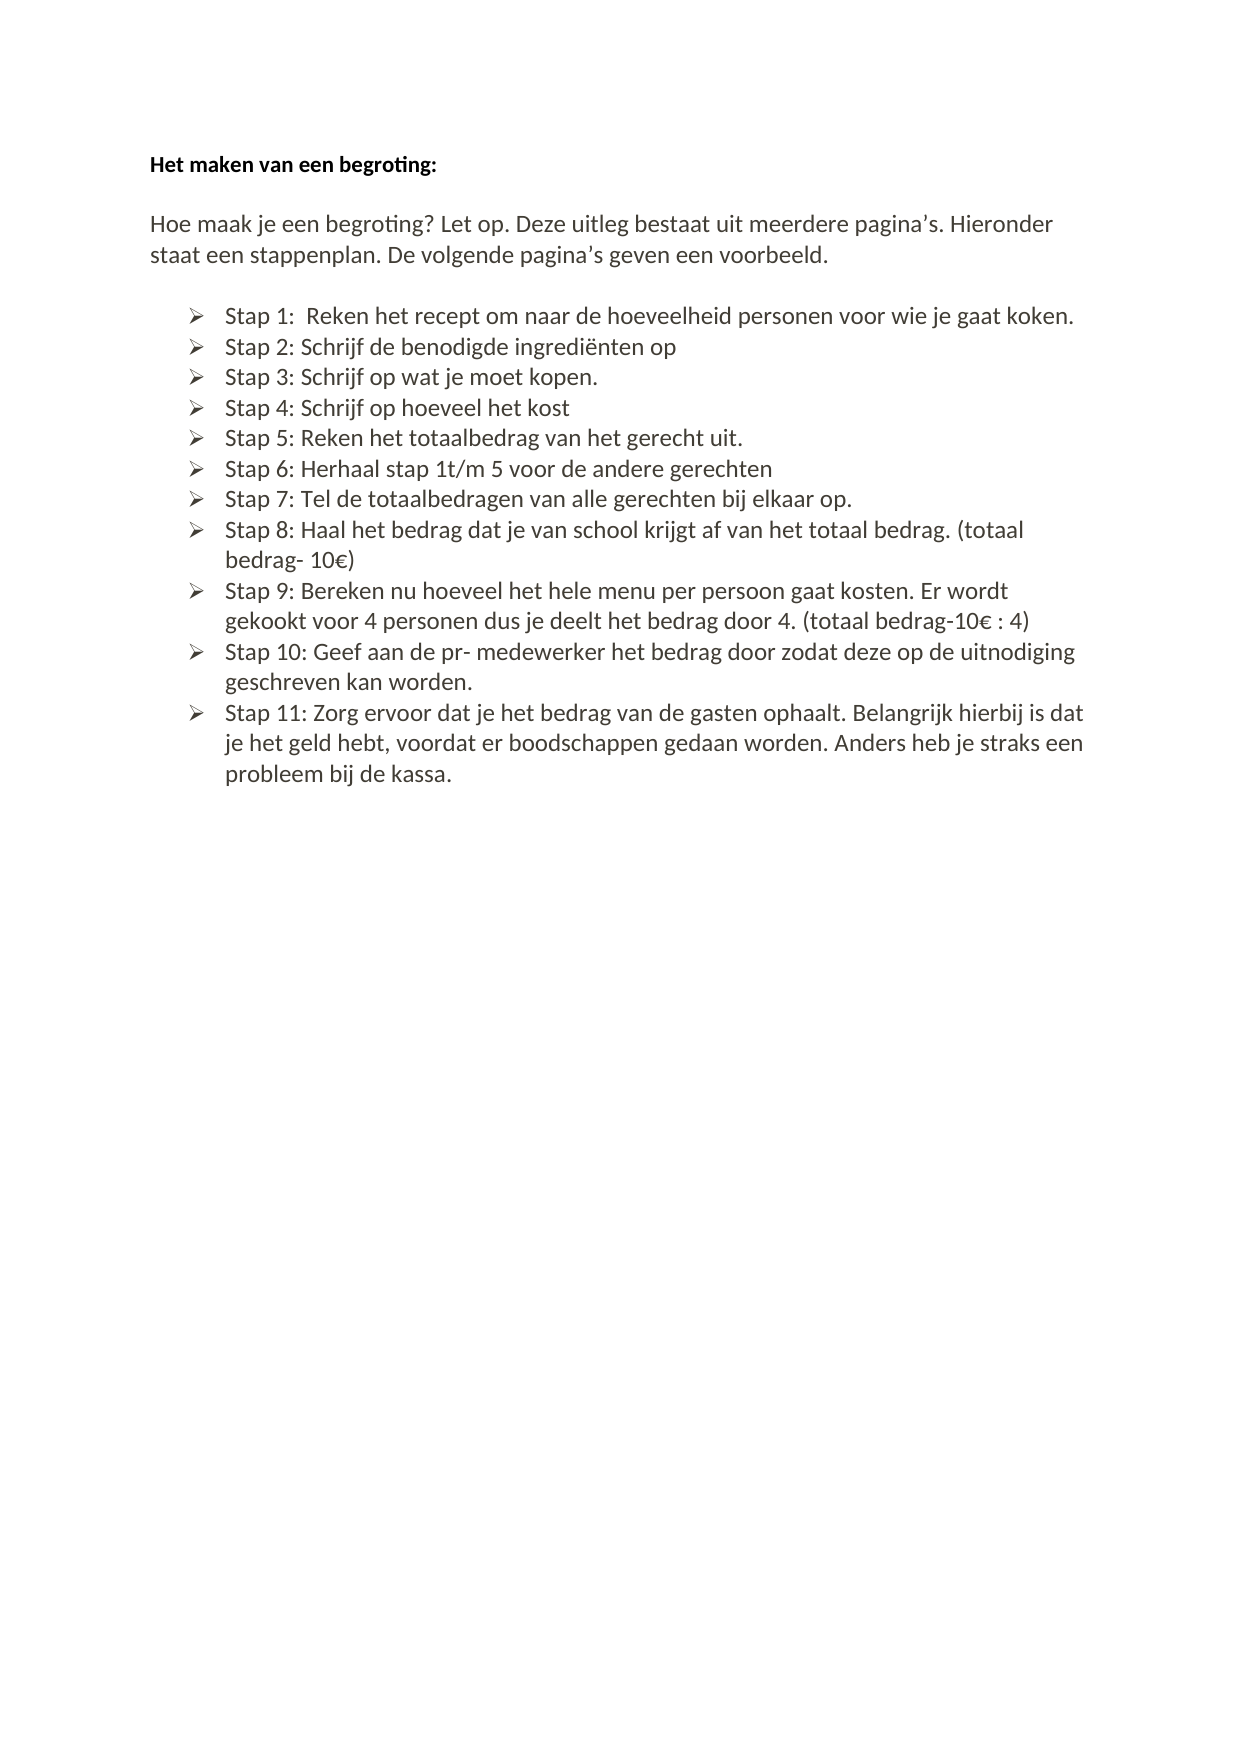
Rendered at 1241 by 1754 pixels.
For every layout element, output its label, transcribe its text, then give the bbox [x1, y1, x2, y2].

text Hoe maak je een begroting? Let op. Deze uitleg bestaat uit meerdere pagina’s. Hieronder staat een stappenplan. De volgende pagina’s geven een voorbeeld. [150, 208, 1090, 269]
list Stap 7: Tel de totaalbedragen van alle gerechten bij elkaar op. [187, 483, 1090, 514]
list Stap 8: Haal het bedrag dat je van school krijgt af van het totaal bedrag. (totaal bedrag- 10€) [187, 514, 1090, 575]
list Stap 2: Schrijf de benodigde ingrediënten op [187, 331, 1090, 361]
list Stap 9: Bereken nu hoeveel het hele menu per persoon gaat kosten. Er wordt gekookt voor 4 personen dus je deelt het bedrag door 4. (totaal bedrag-10€ : 4) [187, 575, 1090, 636]
list Stap 5: Reken het totaalbedrag van het gerecht uit. [187, 422, 1090, 453]
list Stap 1: Reken het recept om naar de hoeveelheid personen voor wie je gaat koken. [187, 300, 1090, 331]
list Stap 3: Schrijf op wat je moet kopen. [187, 361, 1090, 392]
text Het maken van een begroting: [150, 150, 1090, 178]
list Stap 4: Schrijf op hoeveel het kost [187, 392, 1090, 422]
list Stap 10: Geef aan de pr- medewerker het bedrag door zodat deze op de uitnodiging geschreven kan worden. [187, 636, 1090, 697]
list Stap 11: Zorg ervoor dat je het bedrag van de gasten ophaalt. Belangrijk hierbij is dat je het geld hebt, voordat er boodschappen gedaan worden. Anders heb je straks een probleem bij de kassa. [187, 697, 1090, 788]
list Stap 6: Herhaal stap 1t/m 5 voor de andere gerechten [187, 453, 1090, 483]
